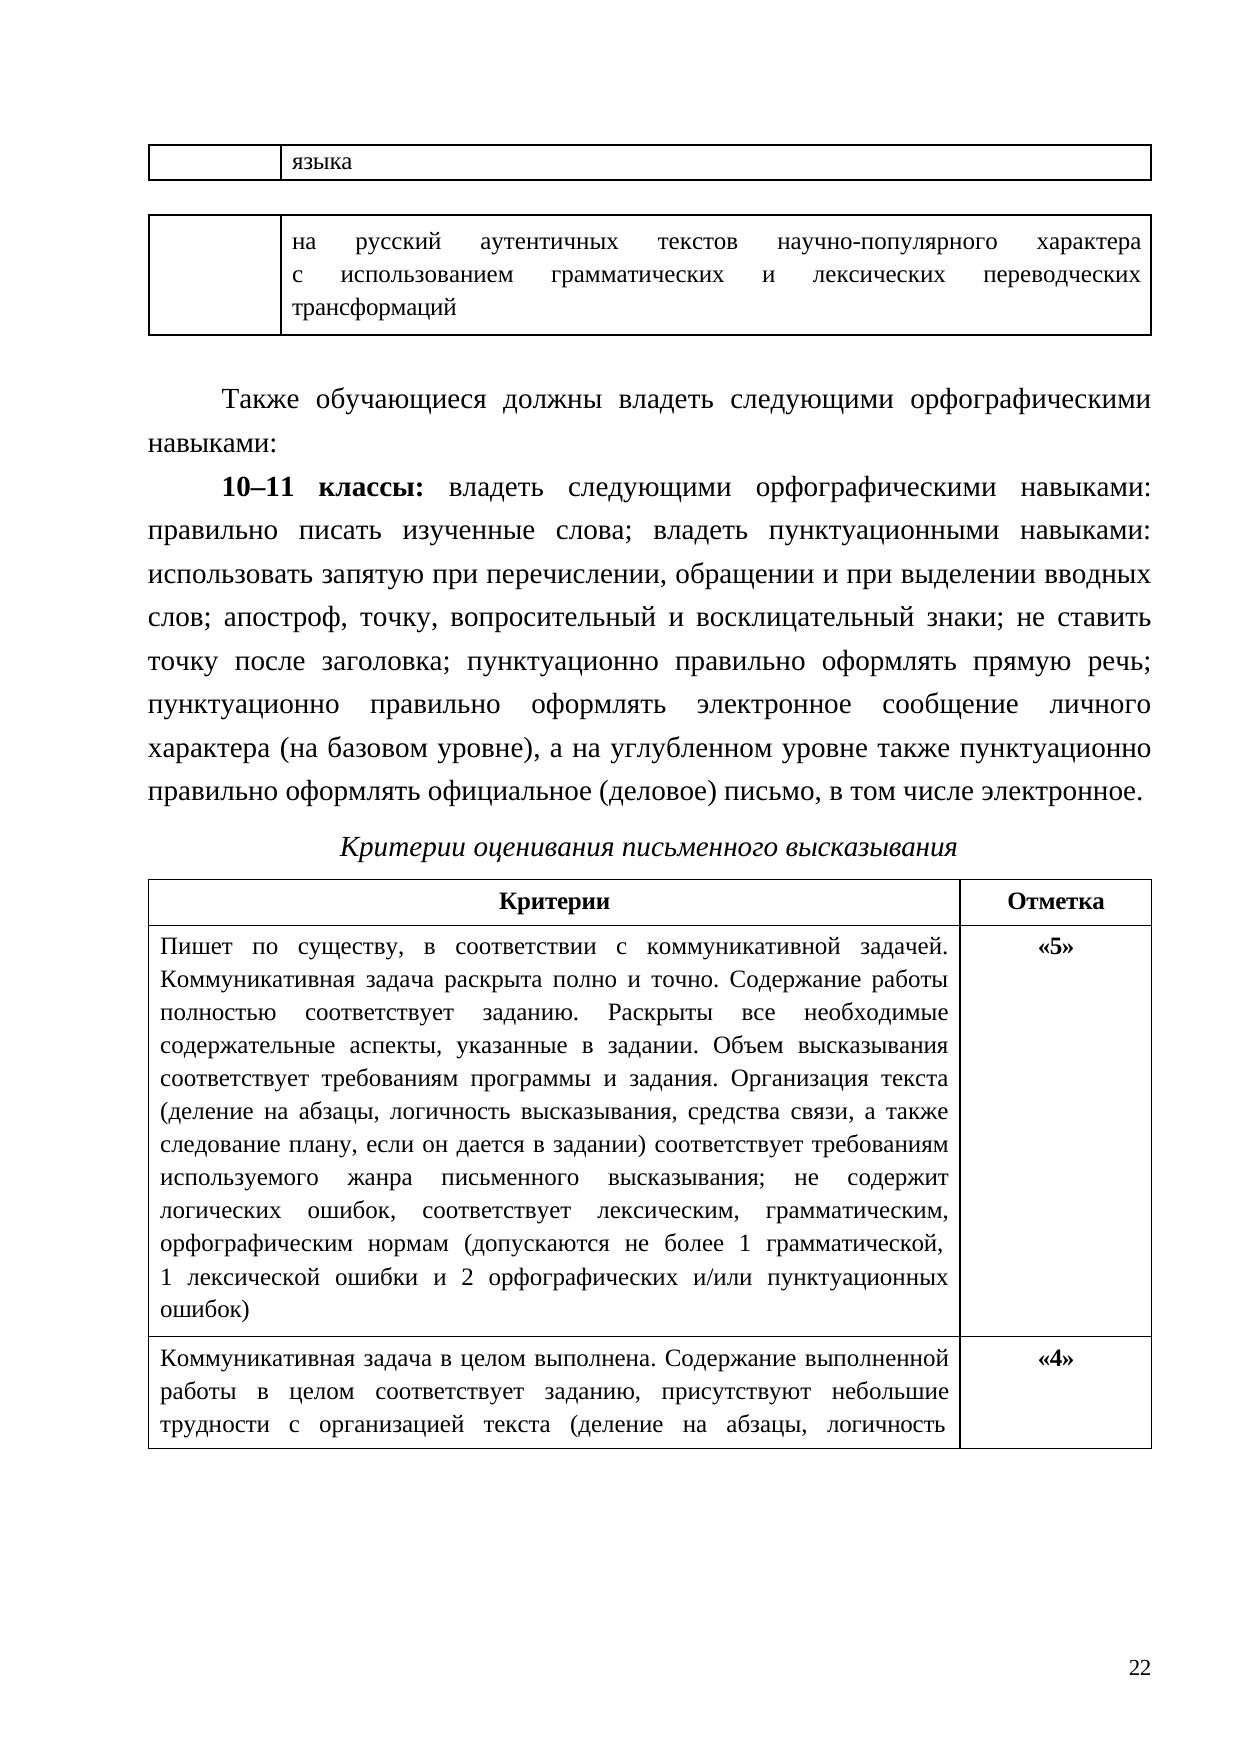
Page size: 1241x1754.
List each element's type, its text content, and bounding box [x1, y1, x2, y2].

text Также обучающиеся должны владеть следующими орфографическими навыками: [148, 381, 1152, 458]
table_cell Коммуникативная задача в целом выполнена. Содержание выполненной работы в целом соответствует заданию, присутствуют небольшие трудности с организацией текста (деление на абзацы, логичность [149, 1337, 959, 1448]
text 10–11 классы: владеть следующими орфографическими навыками: правильно писать изученные слова; владеть пунктуационными навыками: использовать запятую при перечислении, обращении и при выделении вводных слов; апостроф, точку, вопросительный и восклицательный знаки; не ставить точку после заголовка; пунктуационно правильно оформлять прямую речь; пунктуационно правильно оформлять электронное сообщение личного характера (на базовом уровне), а на углубленном уровне также пунктуационно правильно оформлять официальное (деловое) письмо, в том числе электронное. [148, 469, 1152, 807]
table_cell 11 [150, 146, 280, 178]
table_cell Пишет по существу, в соответствии с коммуникативной задачей. Коммуникативная задача раскрыта полно и точно. Содержание работы полностью соответствует заданию. Раскрыты все необходимые содержательные аспекты, указанные в задании. Объем высказывания соответствует требованиям программы и задания. Организация текста (деление на абзацы, логичность высказывания, средства связи, а также следование плану, если он дается в задании) соответствует требованиям используемого жанра письменного высказывания; не содержит логических ошибок, соответствует лексическим, грамматическим, орфографическим нормам (допускаются не более 1 грамматической, 1 лексической ошибки и 2 орфографических и/или пунктуационных ошибок) [149, 926, 959, 1336]
table_cell «5» [961, 926, 1151, 1336]
table_header на русский аутентичных текстов научно-популярного характера с использованием грамматических и лексических переводческих трансформаций [282, 216, 1150, 334]
table_cell «4» [961, 1337, 1151, 1448]
table_header [150, 216, 280, 334]
table_header Отметка [961, 880, 1151, 924]
text Критерии оценивания письменного высказывания [339, 829, 1166, 863]
table_header Критерии [149, 880, 959, 924]
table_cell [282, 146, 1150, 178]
